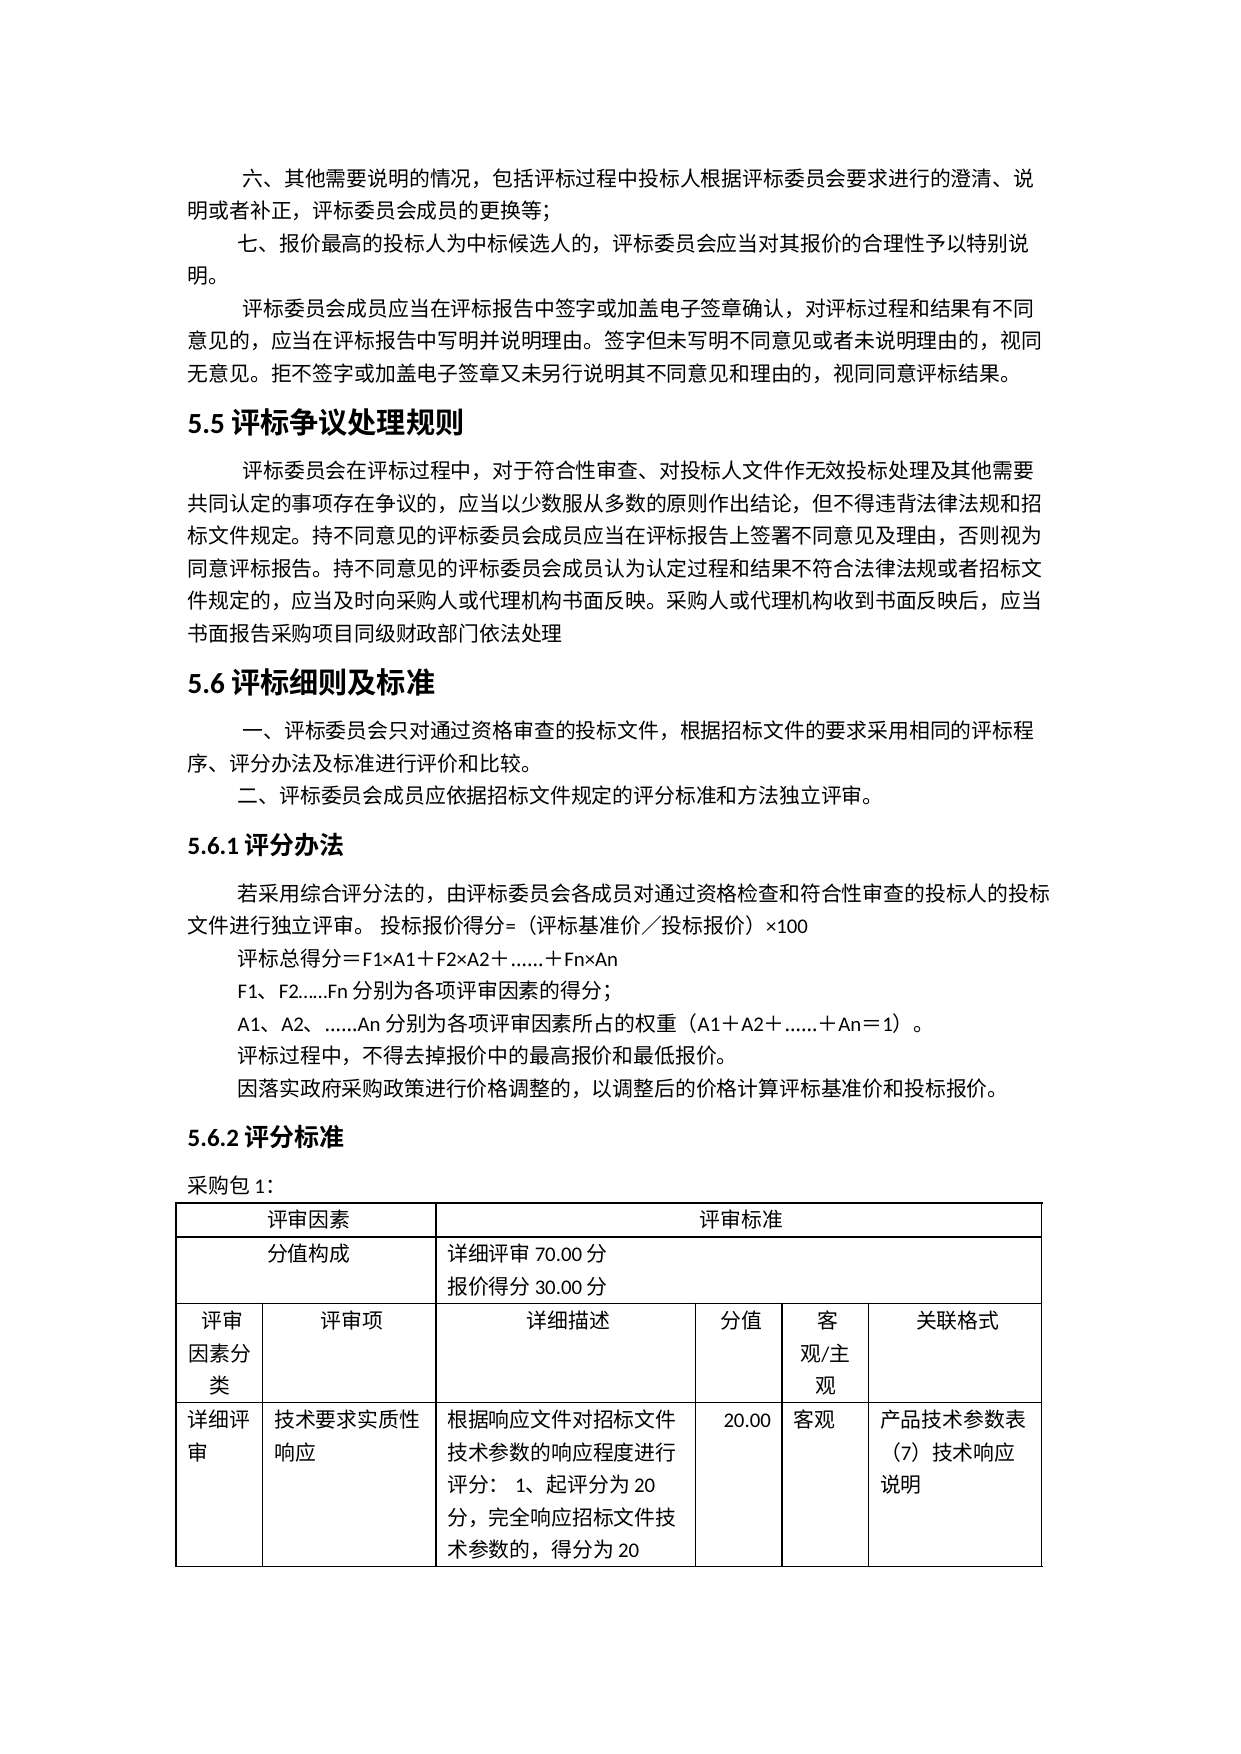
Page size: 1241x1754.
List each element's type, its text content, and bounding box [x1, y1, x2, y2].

table_cell 技术要求实质性响应 [263, 1403, 435, 1566]
table_cell 产品技术参数表 （7）技术响应说明 [869, 1403, 1041, 1566]
table_cell 分值 [696, 1304, 781, 1402]
text 评标委员会成员应当在评标报告中签字或加盖电子签章确认，对评标过程和结果有不同意见的，应当在评标报告中写明并说明理由。签字但未写明不同意见或者未说明理由的，视同无意见。拒不签字或加盖电子签章又未另行说明其不同意见和理由的，视同同意评标结果。 [187, 292, 1053, 389]
table_cell 20.00 [696, 1403, 781, 1566]
text 二、评标委员会成员应依据招标文件规定的评分标准和方法独立评审。 [187, 779, 1053, 812]
table_cell 详细评审 [177, 1403, 262, 1566]
table_cell 详细描述 [437, 1304, 695, 1402]
table_header 评审标准 [437, 1204, 1041, 1236]
table_cell 客观 [783, 1403, 868, 1566]
table_cell 评审因素分类 [177, 1304, 262, 1402]
text 5.6.1评分办法 [187, 812, 1053, 877]
table_cell 详细评审70.00分 报价得分30.00分 [437, 1238, 1041, 1303]
table_cell 分值构成 [177, 1238, 435, 1303]
text 5.5评标争议处理规则 [187, 389, 1053, 454]
text A1、A2、……An 分别为各项评审因素所占的权重（A1＋A2＋……＋An＝1）。 [187, 1007, 1053, 1039]
text 5.6.2评分标准 [187, 1104, 1053, 1169]
table_cell 客观/主观 [783, 1304, 868, 1402]
text 采购包1： [187, 1169, 1053, 1202]
text F1、F2……Fn分别为各项评审因素的得分； [187, 974, 1053, 1007]
table_cell 评审项 [263, 1304, 435, 1402]
table_header 评审因素 [177, 1204, 435, 1236]
text 六、其他需要说明的情况，包括评标过程中投标人根据评标委员会要求进行的澄清、说明或者补正，评标委员会成员的更换等； [187, 162, 1053, 227]
text 一、评标委员会只对通过资格审查的投标文件，根据招标文件的要求采用相同的评标程序、评分办法及标准进行评价和比较。 [187, 714, 1053, 779]
text 若采用综合评分法的，由评标委员会各成员对通过资格检查和符合性审查的投标人的投标文件进行独立评审。 投标报价得分=（评标基准价／投标报价）×100 [187, 877, 1053, 942]
text 评标总得分＝F1×A1＋F2×A2＋……＋Fn×An [187, 942, 1053, 974]
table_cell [437, 1403, 695, 1566]
text 七、报价最高的投标人为中标候选人的，评标委员会应当对其报价的合理性予以特别说明。 [187, 227, 1053, 292]
text 5.6评标细则及标准 [187, 649, 1053, 714]
text 因落实政府采购政策进行价格调整的，以调整后的价格计算评标基准价和投标报价。 [187, 1072, 1053, 1104]
table_cell 关联格式 [869, 1304, 1041, 1402]
text 评标委员会在评标过程中，对于符合性审查、对投标人文件作无效投标处理及其他需要共同认定的事项存在争议的，应当以少数服从多数的原则作出结论，但不得违背法律法规和招标文件规定。持不同意见的评标委员会成员应当在评标报告上签署不同意见及理由，否则视为同意评标报告。持不同意见的评标委员会成员认为认定过程和结果不符合法律法规或者招标文件规定的，应当及时向采购人或代理机构书面反映。采购人或代理机构收到书面反映后，应当书面报告采购项目同级财政部门依法处理 [187, 454, 1053, 649]
text 评标过程中，不得去掉报价中的最高报价和最低报价。 [187, 1039, 1053, 1072]
